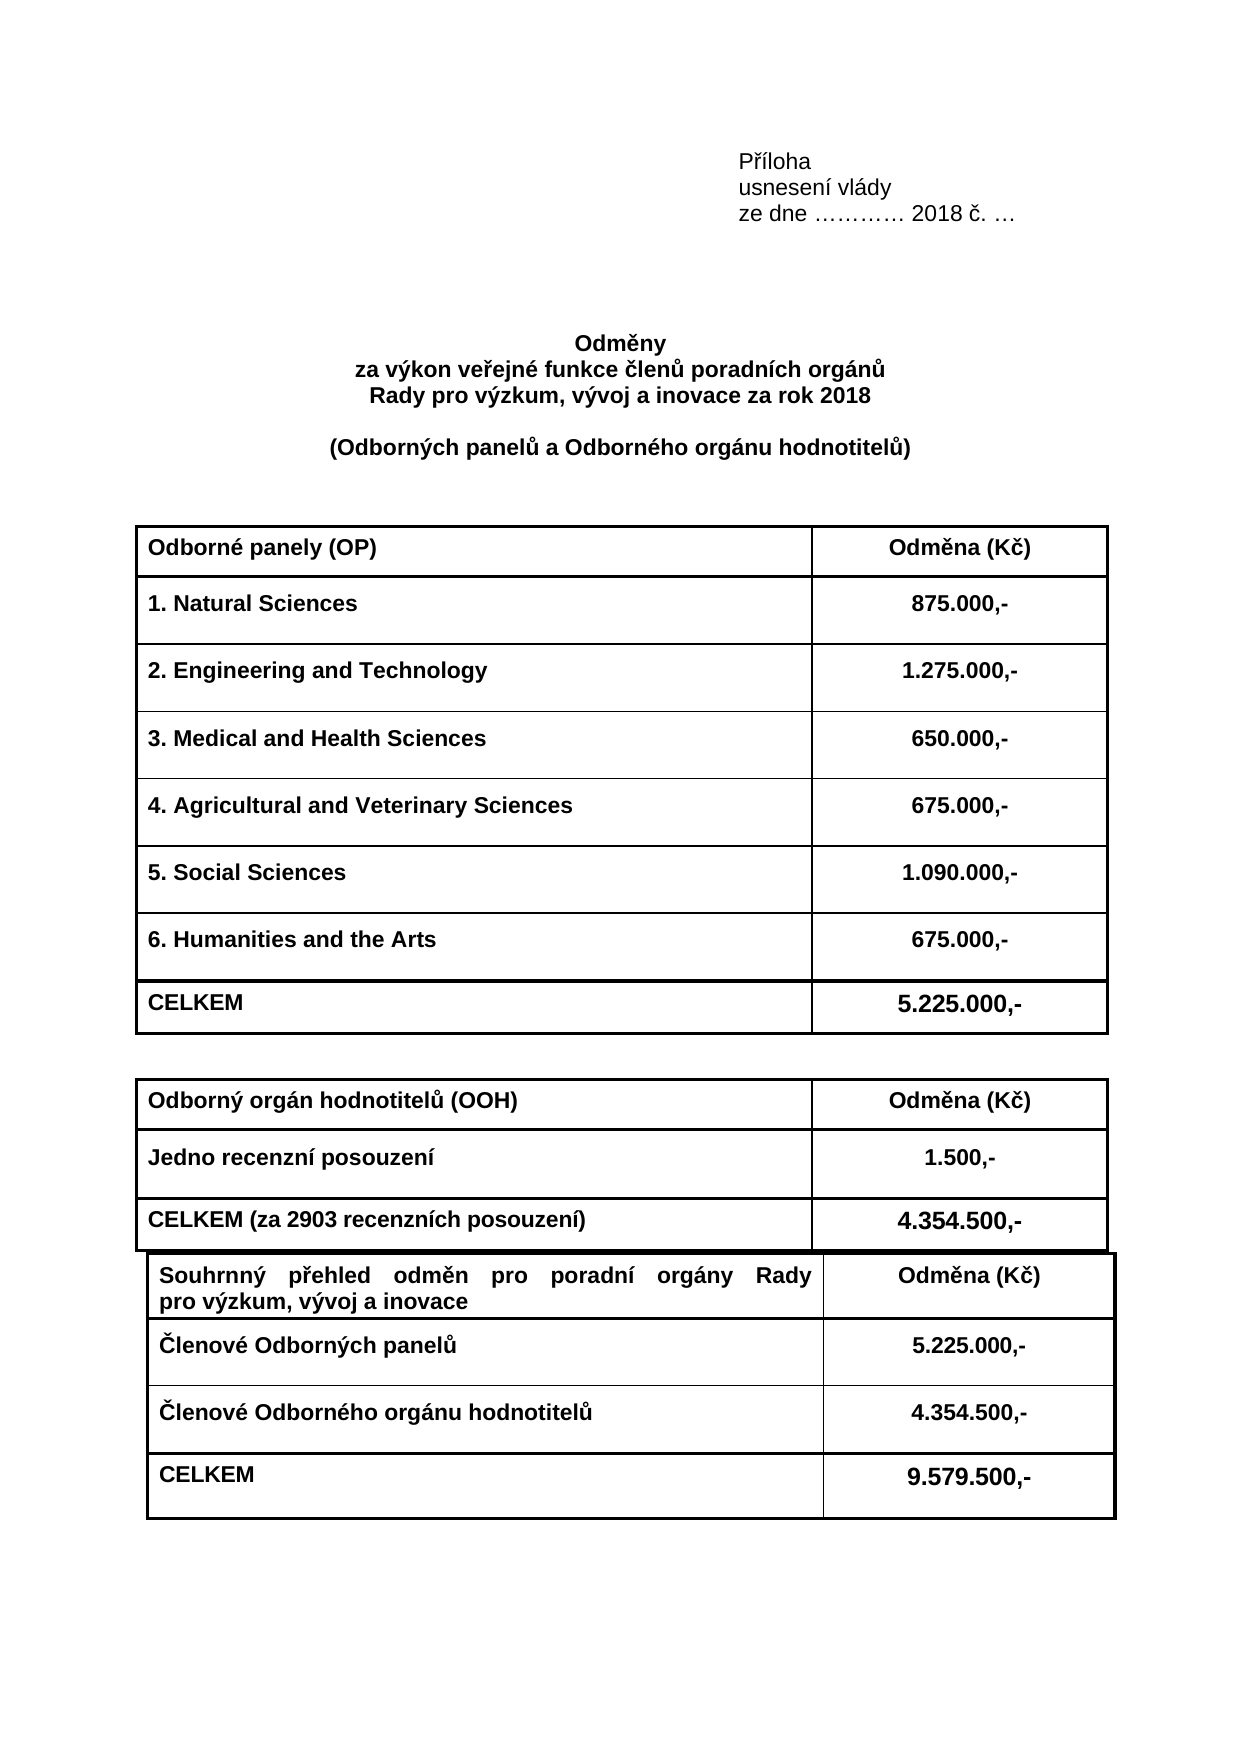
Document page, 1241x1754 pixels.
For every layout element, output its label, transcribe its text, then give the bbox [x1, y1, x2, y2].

table_header Odborný orgán hodnotitelů (OOH) [138, 1081, 811, 1128]
table_cell CELKEM [149, 1455, 823, 1517]
text Rady pro výzkum, vývoj a inovace za rok 2018 [148, 382, 1093, 409]
table_cell 1.500,- [813, 1131, 1106, 1197]
table_header Odměna (Kč) [813, 1081, 1106, 1128]
table_cell 5.225.000,- [824, 1320, 1113, 1385]
table_cell 1.090.000,- [813, 847, 1106, 912]
table_cell 650.000,- [813, 712, 1106, 778]
table_header Odborné panely (OP) [138, 528, 811, 574]
table_cell 1. Natural Sciences [138, 578, 811, 643]
table_cell 4.354.500,- [824, 1386, 1113, 1452]
table_cell 9.579.500,- [824, 1455, 1113, 1517]
table_cell Jedno recenzní posouzení [138, 1131, 811, 1197]
text ze dne ………… 2018 č. … [738, 200, 1093, 227]
table_cell 4. Agricultural and Veterinary Sciences [138, 779, 811, 845]
table_header Odměna (Kč) [824, 1255, 1113, 1317]
text Odměny [148, 330, 1093, 356]
table_cell 2. Engineering and Technology [138, 645, 811, 711]
table_cell Členové Odborného orgánu hodnotitelů [149, 1386, 823, 1452]
table_cell 875.000,- [813, 578, 1106, 643]
table_header Odměna (Kč) [813, 528, 1106, 574]
table_header Souhrnný přehled odměn pro poradní orgány Rady pro výzkum, vývoj a inovace [149, 1255, 823, 1317]
table_cell 3. Medical and Health Sciences [138, 712, 811, 778]
table_cell 1.275.000,- [813, 645, 1106, 711]
table_cell 4.354.500,- [813, 1200, 1106, 1249]
table_cell CELKEM [138, 983, 811, 1032]
table_cell 5.225.000,- [813, 983, 1106, 1032]
text Příloha [738, 148, 1093, 174]
table_cell 675.000,- [813, 779, 1106, 845]
table_cell 5. Social Sciences [138, 847, 811, 912]
table_cell 6. Humanities and the Arts [138, 914, 811, 979]
text usnesení vlády [738, 174, 1093, 200]
table_cell CELKEM (za 2903 recenzních posouzení) [138, 1200, 811, 1249]
table_cell Členové Odborných panelů [149, 1320, 823, 1385]
text za výkon veřejné funkce členů poradních orgánů [148, 356, 1093, 382]
text (Odborných panelů a Odborného orgánu hodnotitelů) [148, 434, 1093, 460]
table_cell 675.000,- [813, 914, 1106, 979]
